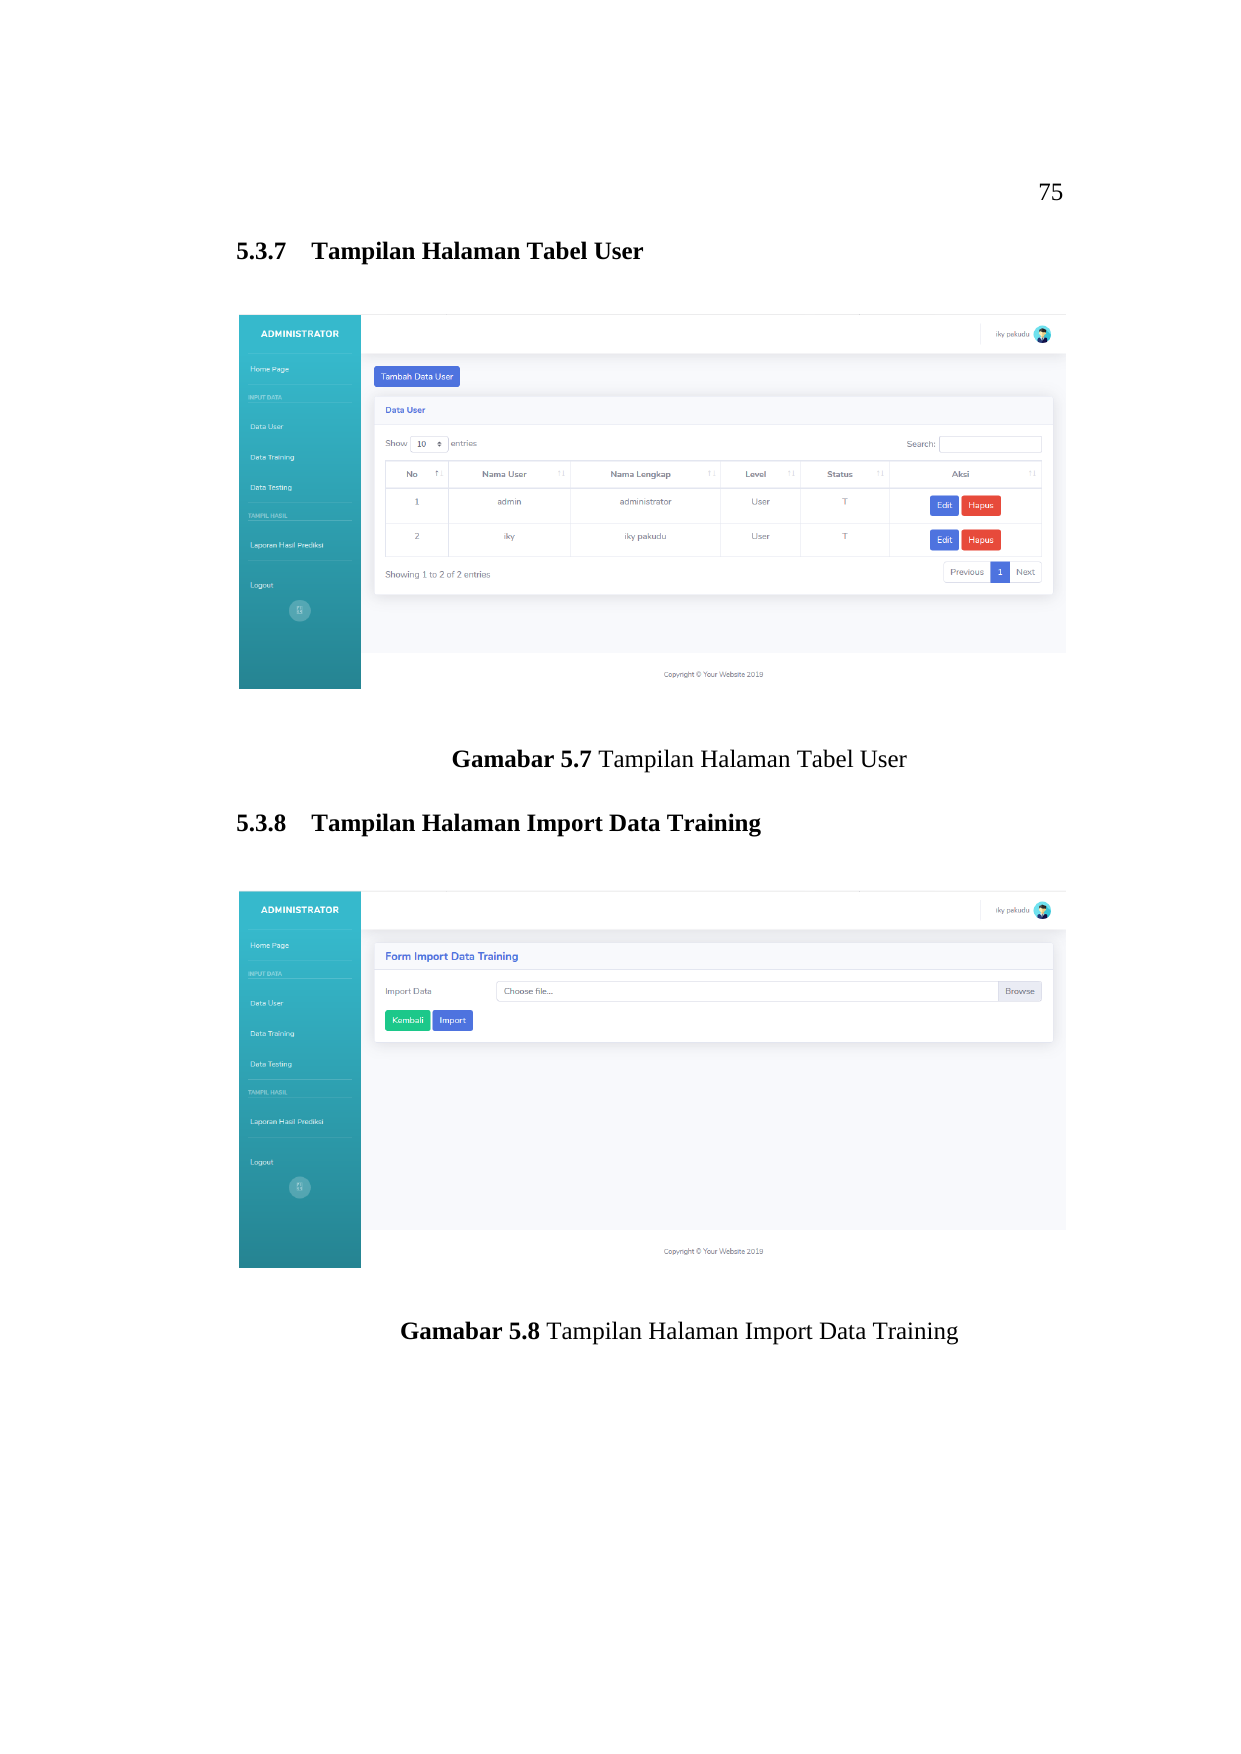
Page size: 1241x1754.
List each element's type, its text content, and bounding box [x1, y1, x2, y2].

picture [239, 314, 1066, 689]
subtitle Tampilan Halaman Import Data Training [236, 808, 1063, 837]
picture [239, 890, 1066, 1268]
subtitle Tampilan Halaman Tabel User [236, 236, 1063, 265]
text Gamabar 5.8 Tampilan Halaman Import Data Training [236, 1316, 1063, 1345]
text Gamabar 5.7 Tampilan Halaman Tabel User [236, 744, 1063, 773]
